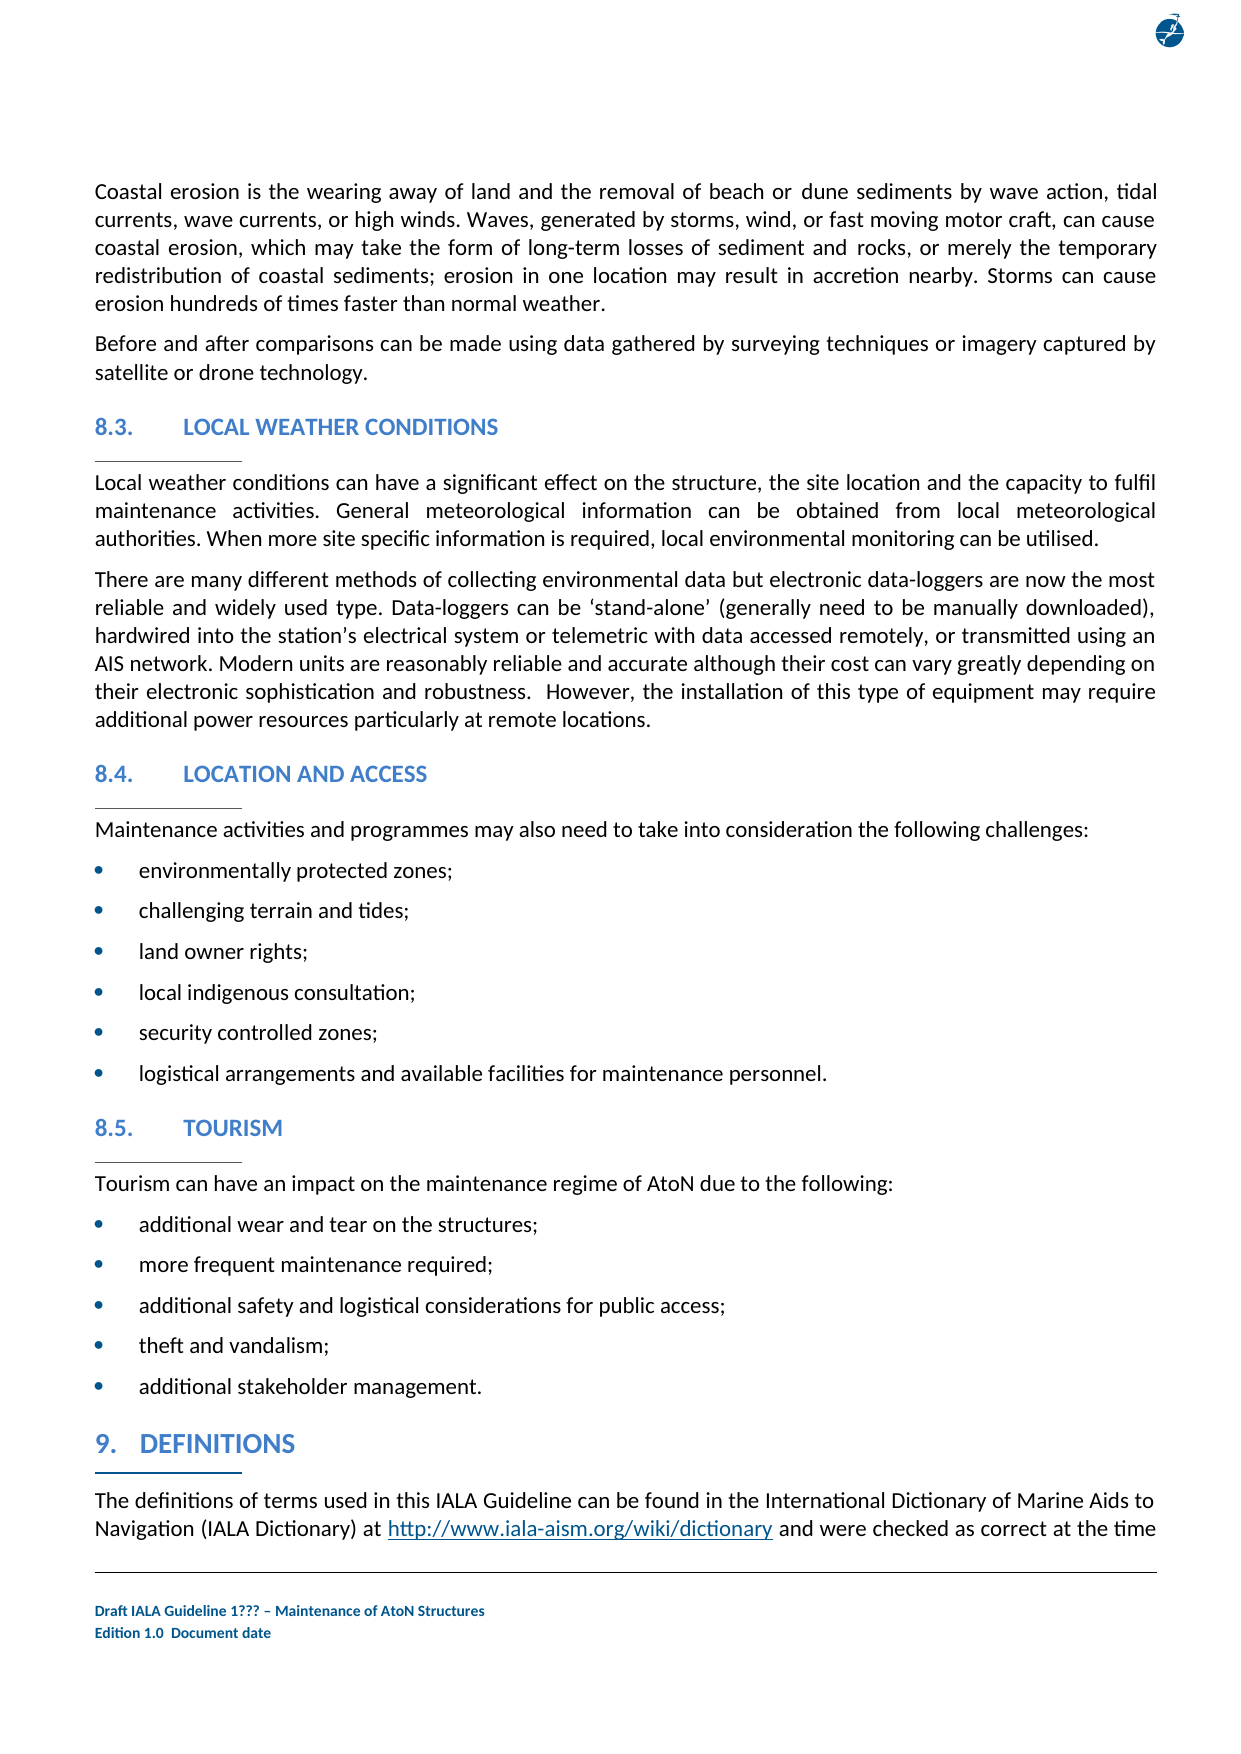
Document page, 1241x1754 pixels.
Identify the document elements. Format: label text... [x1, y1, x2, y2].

subtitle Location and Access [94, 758, 1157, 788]
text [94, 1487, 1157, 1543]
text local indigenous consultation; [94, 978, 1157, 1006]
text additional safety and logistical considerations for public access; [94, 1291, 1157, 1319]
text Local weather conditions can have a significant effect on the structure, the site location and the capacity to fulfil maintenance activities. General meteorological information can be obtained from local meteorological authorities. When more site specific information is required, local environmental monitoring can be utilised. [94, 468, 1157, 552]
subtitle Local Weather Conditions [94, 411, 1157, 441]
text Coastal erosion is the wearing away of land and the removal of beach or dune sediments by wave action, tidal currents, wave currents, or high winds. Waves, generated by storms, wind, or fast moving motor craft, can cause coastal erosion, which may take the form of long-term losses of sediment and rocks, or merely the temporary redistribution of coastal sediments; erosion in one location may result in accretion nearby. Storms can cause erosion hundreds of times faster than normal weather. [94, 177, 1157, 317]
text Maintenance activities and programmes may also need to take into consideration the following challenges: [94, 816, 1157, 843]
text environmentally protected zones; [94, 856, 1157, 884]
subtitle DEFINITIONS [94, 1425, 1157, 1461]
text more frequent maintenance required; [94, 1250, 1157, 1278]
text Before and after comparisons can be made using data gathered by surveying techniques or imagery captured by satellite or drone technology. [94, 329, 1157, 386]
text additional stakeholder management. [94, 1372, 1157, 1400]
text theft and vandalism; [94, 1331, 1157, 1359]
text logistical arrangements and available facilities for maintenance personnel. [94, 1059, 1157, 1087]
subtitle Tourism [94, 1112, 1157, 1142]
text There are many different methods of collecting environmental data but electronic data-loggers are now the most reliable and widely used type. Data-loggers can be ‘stand-alone’ (generally need to be manually downloaded), hardwired into the station’s electrical system or telemetric with data accessed remotely, or transmitted using an AIS network. Modern units are reasonably reliable and accurate although their cost can vary greatly depending on their electronic sophistication and robustness. However, the installation of this type of equipment may require additional power resources particularly at remote locations. [94, 565, 1157, 733]
text additional wear and tear on the structures; [94, 1210, 1157, 1238]
text security controlled zones; [94, 1018, 1157, 1046]
text challenging terrain and tides; [94, 897, 1157, 924]
text Tourism can have an impact on the maintenance regime of AtoN due to the following: [94, 1169, 1157, 1197]
picture [1124, 0, 1241, 82]
text land owner rights; [94, 937, 1157, 965]
